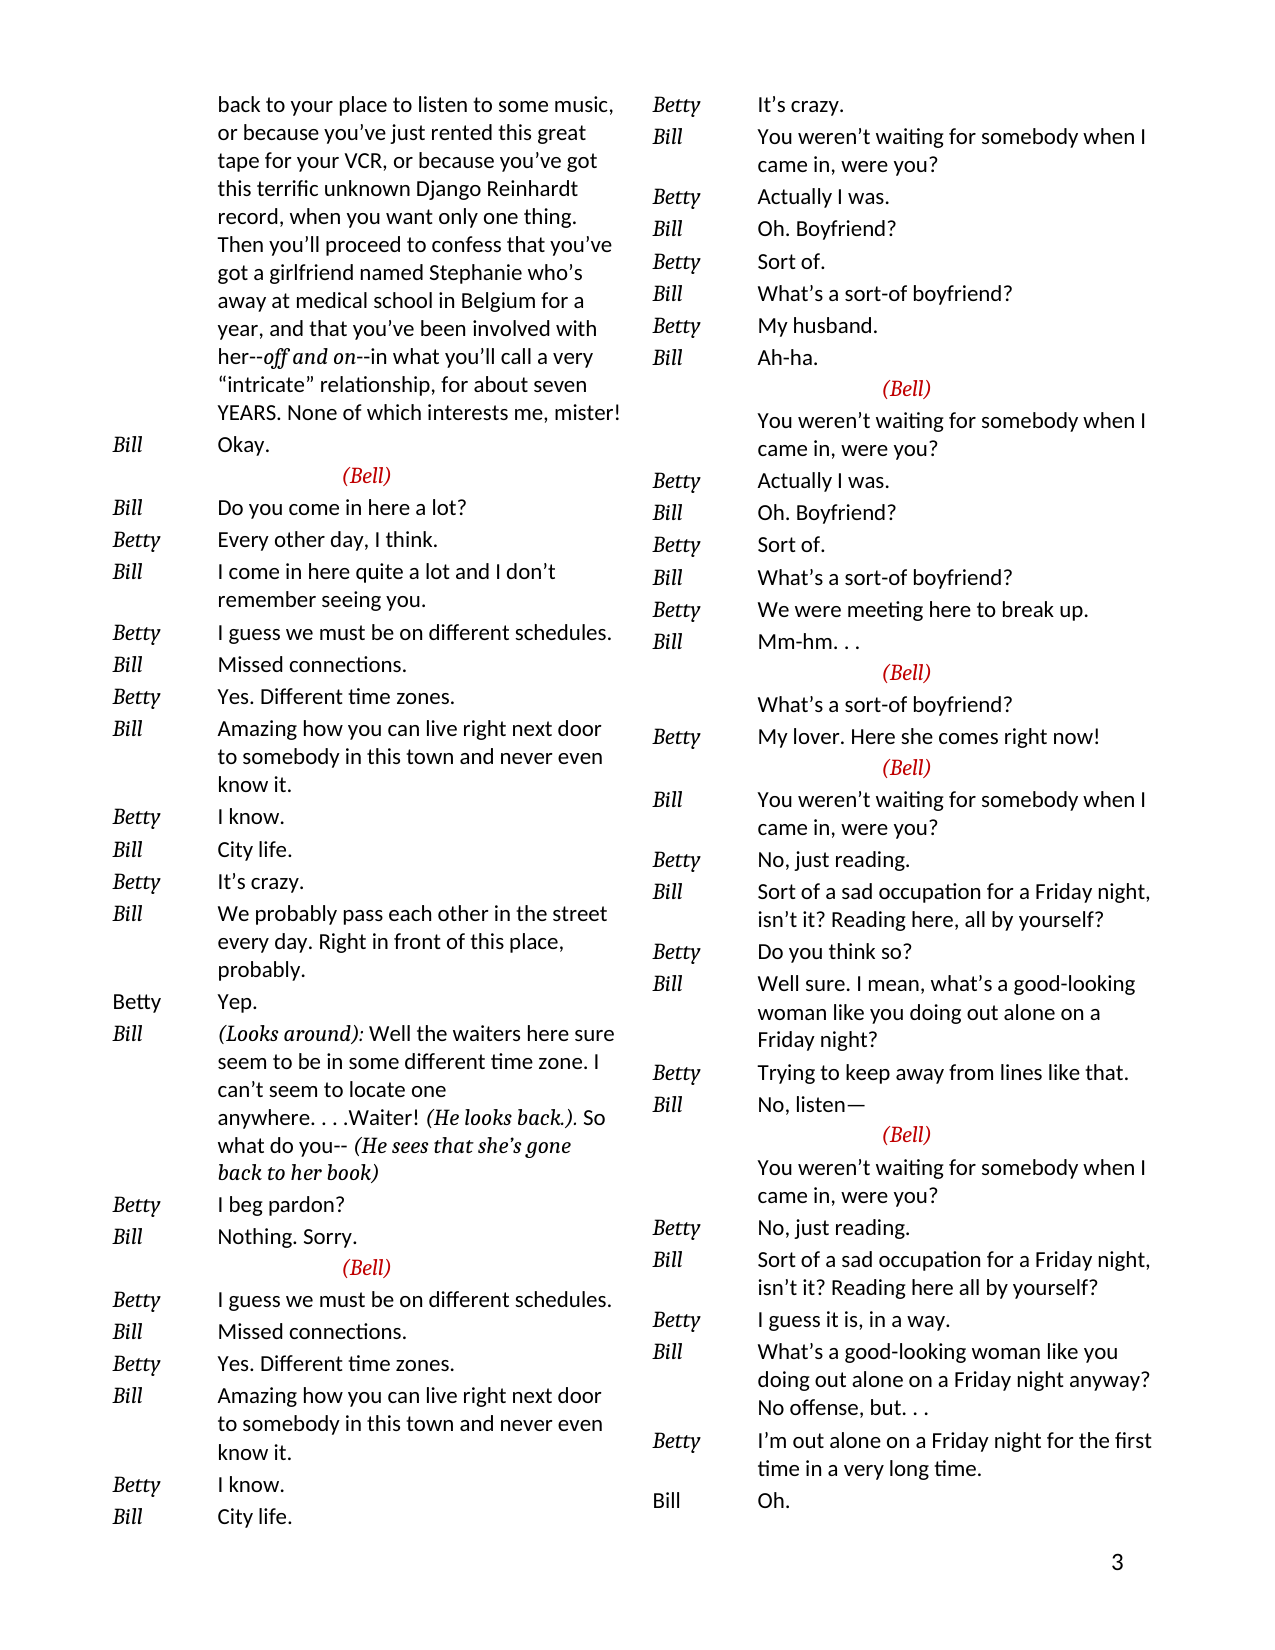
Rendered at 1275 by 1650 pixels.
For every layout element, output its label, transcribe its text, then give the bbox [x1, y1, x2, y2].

text (Bell) [652, 659, 1162, 686]
text Bill Missed connections. [112, 650, 622, 678]
text Bill Missed connections. [112, 1317, 622, 1345]
text Betty Every other day, I think. [112, 525, 622, 553]
text Betty I guess we must be on different schedules. [112, 1285, 622, 1313]
text Bill What’s a sort-of boyfriend? [652, 563, 1162, 591]
text Bill City life. [112, 835, 622, 863]
text Betty It’s crazy. [112, 867, 622, 895]
text Bill Okay. [112, 430, 622, 458]
text (Bell) [112, 463, 622, 489]
text You weren’t waiting for somebody when I came in, were you? [652, 1153, 1162, 1209]
text Bill You weren’t waiting for somebody when I came in, were you? [652, 122, 1162, 178]
text Bill We probably pass each other in the street every day. Right in front of this place, probably. [112, 899, 622, 983]
text Bill Sort of a sad occupation for a Friday night, isn’t it? Reading here all by yourself? [652, 1245, 1162, 1301]
text Betty Sort of. [652, 531, 1162, 559]
text (Bell) [652, 1122, 1162, 1148]
text Betty Sort of. [652, 247, 1162, 275]
text Betty My husband. [652, 311, 1162, 339]
text Bill Mm-hm. . . [652, 627, 1162, 655]
text Betty I guess we must be on different schedules. [112, 618, 622, 646]
text Betty Yep. [112, 987, 622, 1015]
text Betty I’m out alone on a Friday night for the first time in a very long time. [652, 1426, 1162, 1482]
text Betty Actually I was. [652, 182, 1162, 210]
text Bill City life. [112, 1502, 622, 1530]
text (Bell) [652, 754, 1162, 781]
text Betty It’s crazy. [652, 90, 1162, 118]
text (Bell) [112, 1254, 622, 1281]
text Bill Sort of a sad occupation for a Friday night, isn’t it? Reading here, all by yourself? [652, 877, 1162, 933]
text Bill I come in here quite a lot and I don’t remember seeing you. [112, 557, 622, 613]
text Bill Oh. Boyfriend? [652, 498, 1162, 526]
text Bill Amazing how you can live right next door to somebody in this town and never even know it. [112, 714, 622, 798]
text Betty My lover. Here she comes right now! [652, 722, 1162, 750]
text Betty I guess it is, in a way. [652, 1305, 1162, 1333]
text Bill What’s a good-looking woman like you doing out alone on a Friday night anyway? No offense, but. . . [652, 1337, 1162, 1422]
text (Bell) [652, 376, 1162, 402]
text Bill Ah-ha. [652, 343, 1162, 371]
text Bill Amazing how you can live right next door to somebody in this town and never even know it. [112, 1382, 622, 1466]
text Betty We were meeting here to break up. [652, 595, 1162, 623]
text Betty Yes. Different time zones. [112, 682, 622, 710]
text Betty Trying to keep away from lines like that. [652, 1058, 1162, 1086]
text Bill What’s a sort-of boyfriend? [652, 279, 1162, 307]
text What’s a sort-of boyfriend? [652, 690, 1162, 718]
text Betty No, just reading. [652, 845, 1162, 873]
text Bill No, listen— [652, 1090, 1162, 1118]
text Betty No, just reading. [652, 1213, 1162, 1241]
text You weren’t waiting for somebody when I came in, were you? [652, 406, 1162, 462]
text Bill Oh. [652, 1486, 1162, 1514]
text Bill You weren’t waiting for somebody when I came in, were you? [652, 785, 1162, 841]
text Betty I beg pardon? [112, 1190, 622, 1218]
text Bill Well sure. I mean, what’s a good-looking woman like you doing out alone on a Friday night? [652, 969, 1162, 1054]
text Betty Yes. Different time zones. [112, 1349, 622, 1377]
text Bill Do you come in here a lot? [112, 493, 622, 521]
text Betty Do you think so? [652, 937, 1162, 965]
text Betty I know. [112, 802, 622, 831]
text Bill Nothing. Sorry. [112, 1222, 622, 1250]
text Bill (Looks around): Well the waiters here sure seem to be in some different time zone. I can’t seem to locate one anywhere. . . .Waiter! (He looks back.). So what do you-- (He sees that she’s gone back to her book) [112, 1019, 622, 1186]
text Betty Actually I was. [652, 466, 1162, 494]
text Bill Oh. Boyfriend? [652, 214, 1162, 243]
text Betty I know. [112, 1470, 622, 1498]
